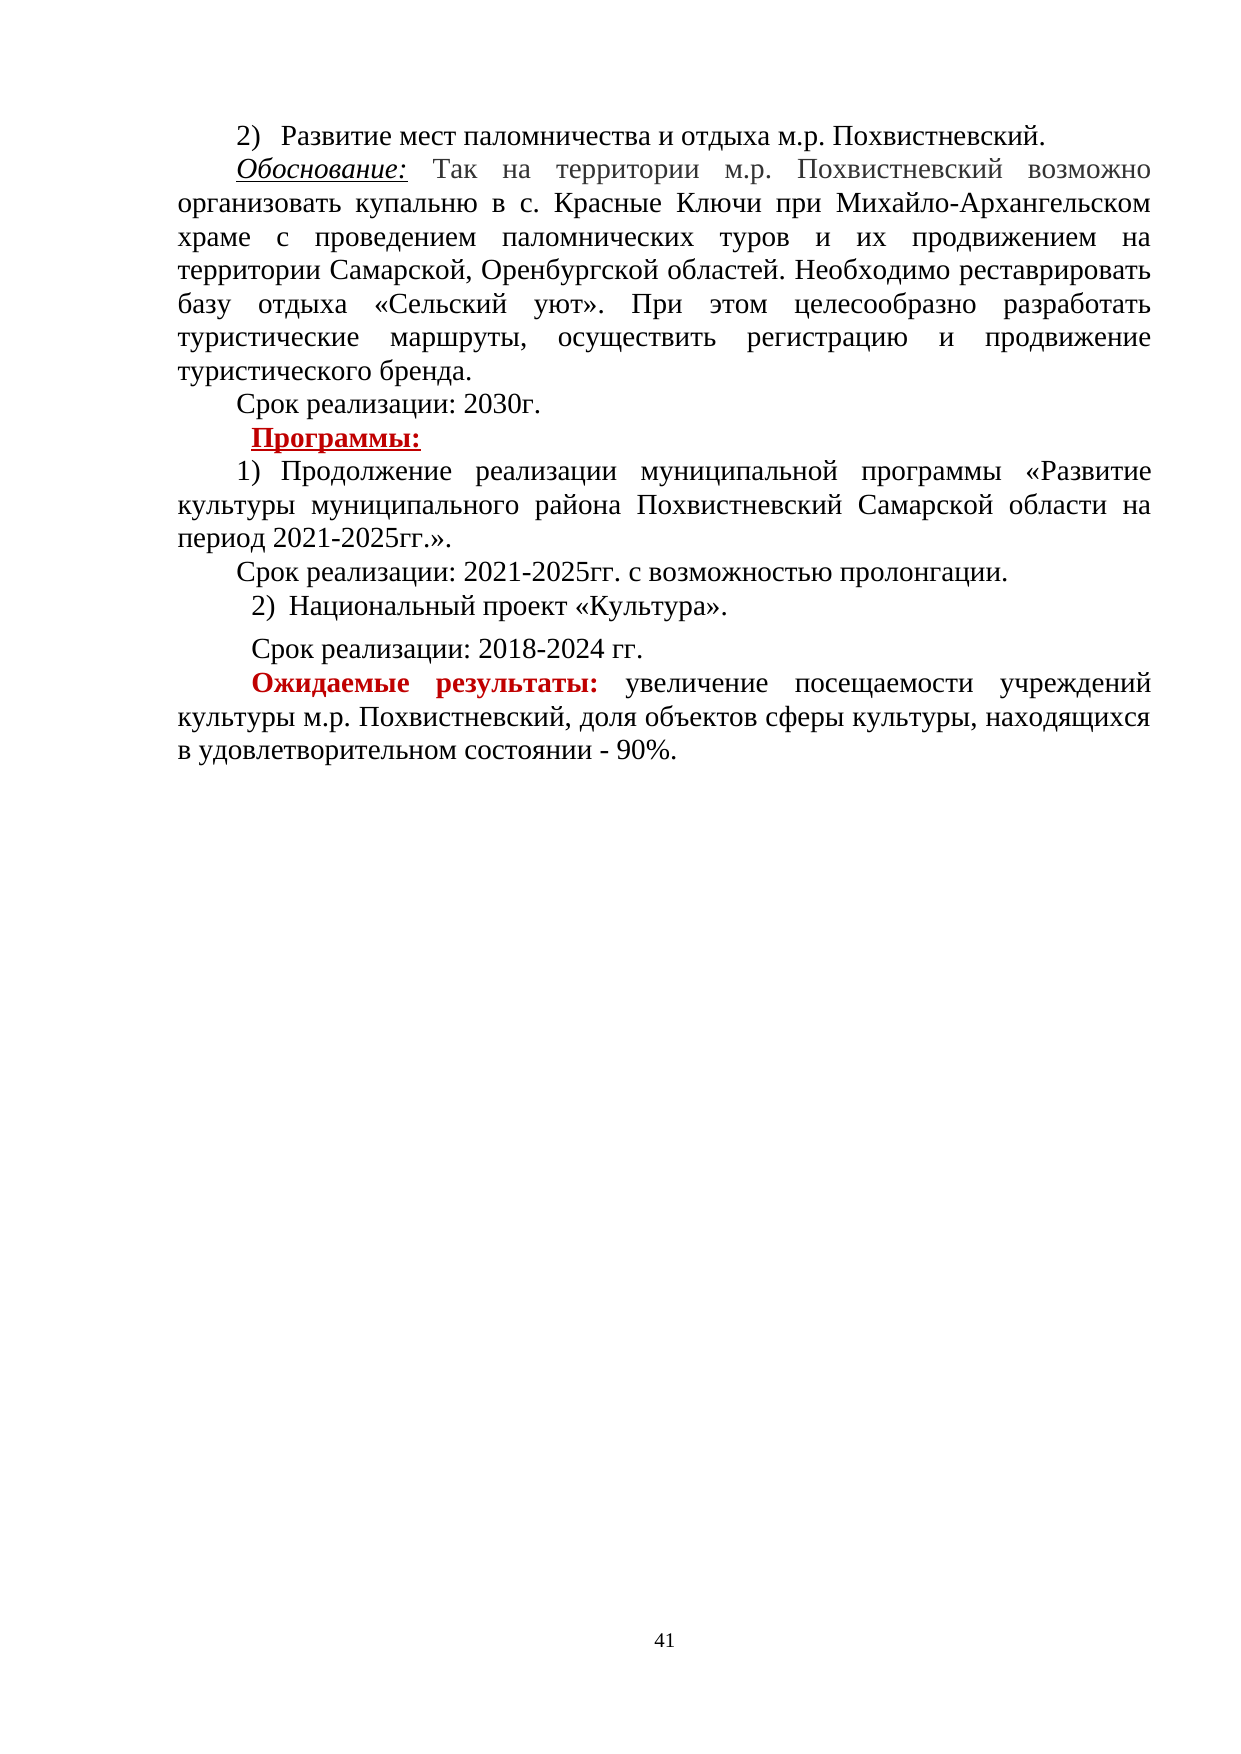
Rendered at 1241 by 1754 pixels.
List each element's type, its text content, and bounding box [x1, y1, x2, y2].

list Развитие мест паломничества и отдыха м.р. Похвистневский. [177, 118, 1152, 152]
text Срок реализации: 2018-2024 гг. [251, 632, 1152, 665]
list Продолжение реализации муниципальной программы «Развитие культуры муниципального района Похвистневский Самарской области на период 2021-2025гг.». [177, 453, 1152, 554]
text Срок реализации: 2030г. [177, 386, 1152, 420]
text Обоснование: Так на территории м.р. Похвистневский возможно организовать купальню в с. Красные Ключи при Михайло-Архангельском храме с проведением паломнических туров и их продвижением на территории Самарской, Оренбургской областей. Необходимо реставрировать базу отдыха «Сельский уют». При этом целесообразно разработать туристические маршруты, осуществить регистрацию и продвижение туристического бренда. [177, 152, 1152, 386]
text Срок реализации: 2021-2025гг. с возможностью пролонгации. [177, 554, 1152, 588]
text Программы: [177, 420, 1152, 453]
text Ожидаемые результаты: увеличение посещаемости учреждений культуры м.р. Похвистневский, доля объектов сферы культуры, находящихся в удовлетворительном состоянии - 90%. [177, 665, 1152, 766]
list Национальный проект «Культура». [251, 588, 1152, 621]
